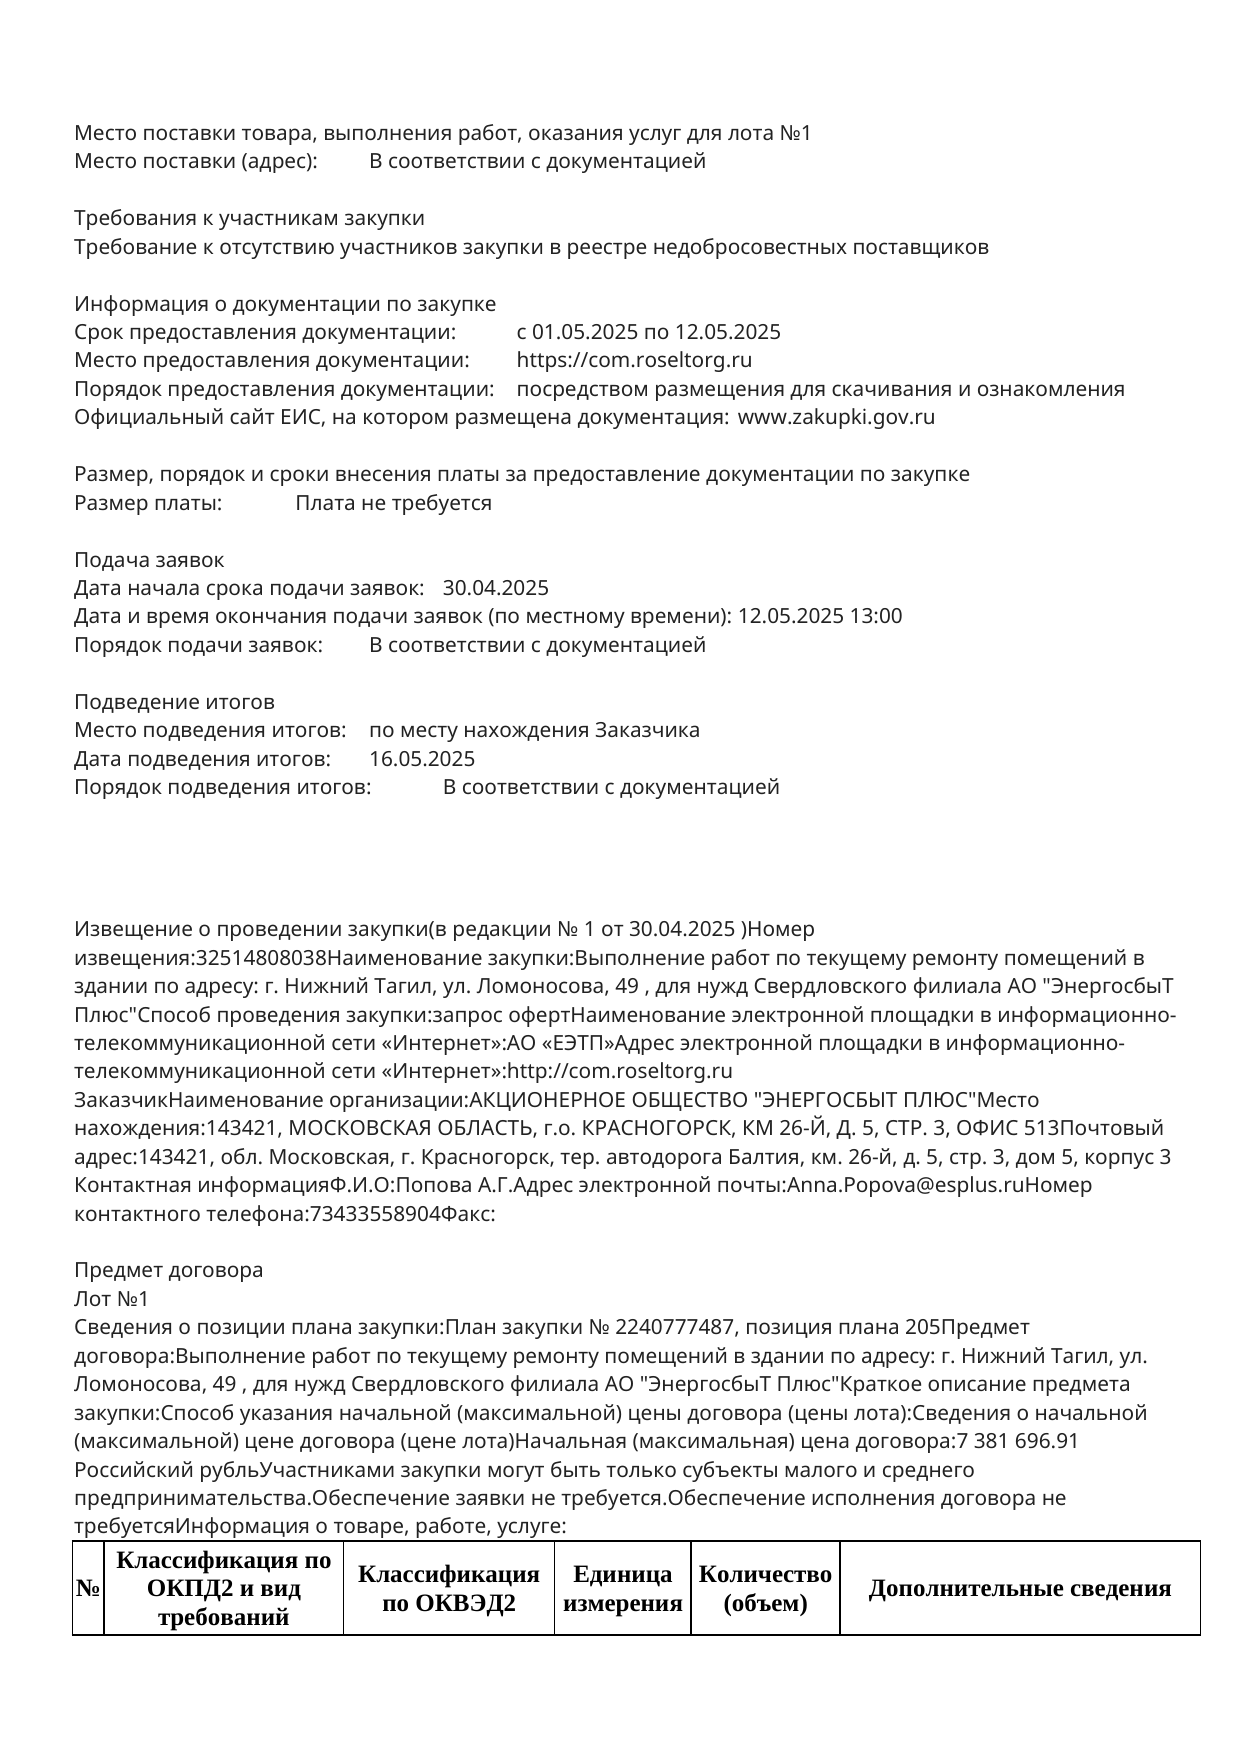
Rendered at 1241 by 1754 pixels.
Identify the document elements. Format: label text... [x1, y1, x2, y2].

text Место поставки (адрес): В соответствии с документацией [74, 147, 1196, 175]
table_header № [73, 1542, 103, 1634]
table_header Классификация по ОКПД2 и вид требований [105, 1542, 343, 1634]
text Порядок подведения итогов: В соответствии с документацией [74, 772, 1196, 801]
text Подача заявок [74, 545, 1196, 573]
table_header Классификация по ОКВЭД2 [344, 1542, 554, 1634]
text Требование к отсутствию участников закупки в реестре недобросовестных поставщиков [74, 232, 1196, 260]
text Срок предоставления документации: с 01.05.2025 по 12.05.2025 [74, 317, 1196, 346]
text Извещение о проведении закупки(в редакции № 1 от 30.04.2025 )Номер извещения:32514808038Наименование закупки:Выполнение работ по текущему ремонту помещений в здании по адресу: г. Нижний Тагил, ул. Ломоносова, 49 , для нужд Свердловского филиала АО "ЭнергосбыТ Плюс"Способ проведения закупки:запрос офертНаименование электронной площадки в информационно-телекоммуникационной сети «Интернет»:АО «ЕЭТП»Адрес электронной площадки в информационно-телекоммуникационной сети «Интернет»:http://com.roseltorg.ru ЗаказчикНаименование организации:АКЦИОНЕРНОЕ ОБЩЕСТВО "ЭНЕРГОСБЫТ ПЛЮС"Место нахождения:143421, МОСКОВСКАЯ ОБЛАСТЬ, г.о. КРАСНОГОРСК, КМ 26-Й, Д. 5, СТР. 3, ОФИС 513Почтовый адрес:143421, обл. Московская, г. Красногорск, тер. автодорога Балтия, км. 26-й, д. 5, стр. 3, дом 5, корпус 3 Контактная информацияФ.И.О:Попова А.Г.Адрес электронной почты:Anna.Popova@esplus.ruНомер контактного телефона:73433558904Факс: Предмет договора Лот №1 Сведения о позиции плана закупки:План закупки № 2240777487, позиция плана 205Предмет договора:Выполнение работ по текущему ремонту помещений в здании по адресу: г. Нижний Тагил, ул. Ломоносова, 49 , для нужд Свердловского филиала АО "ЭнергосбыТ Плюс"Краткое описание предмета закупки:Способ указания начальной (максимальной) цены договора (цены лота):Сведения о начальной (максимальной) цене договора (цене лота)Начальная (максимальная) цена договора:7 381 696.91 Российский рубльУчастниками закупки могут быть только субъекты малого и среднего предпринимательства.Обеспечение заявки не требуется.Обеспечение исполнения договора не требуетсяИнформация о товаре, работе, услуге: [74, 914, 1196, 1540]
text Дата начала срока подачи заявок: 30.04.2025 [74, 573, 1196, 602]
text Официальный сайт ЕИС, на котором размещена документация: www.zakupki.gov.ru [74, 402, 1196, 431]
table_header Дополнительные сведения [841, 1542, 1200, 1634]
text Размер, порядок и сроки внесения платы за предоставление документации по закупке [74, 459, 1196, 488]
text Место подведения итогов: по месту нахождения Заказчика [74, 715, 1196, 744]
text Дата и время окончания подачи заявок (по местному времени): 12.05.2025 13:00 [74, 602, 1196, 630]
text Подведение итогов [74, 687, 1196, 715]
text Порядок подачи заявок: В соответствии с документацией [74, 630, 1196, 658]
text Порядок предоставления документации: посредством размещения для скачивания и ознакомления [74, 374, 1196, 402]
text Дата подведения итогов: 16.05.2025 [74, 744, 1196, 772]
text Место предоставления документации: https://com.roseltorg.ru [74, 346, 1196, 374]
text Требования к участникам закупки [74, 203, 1196, 232]
table_header Единица измерения [555, 1542, 690, 1634]
table_header Количество (объем) [692, 1542, 839, 1634]
text Место поставки товара, выполнения работ, оказания услуг для лота №1 [74, 118, 1196, 147]
text Информация о документации по закупке [74, 289, 1196, 317]
text Размер платы: Плата не требуется [74, 488, 1196, 516]
